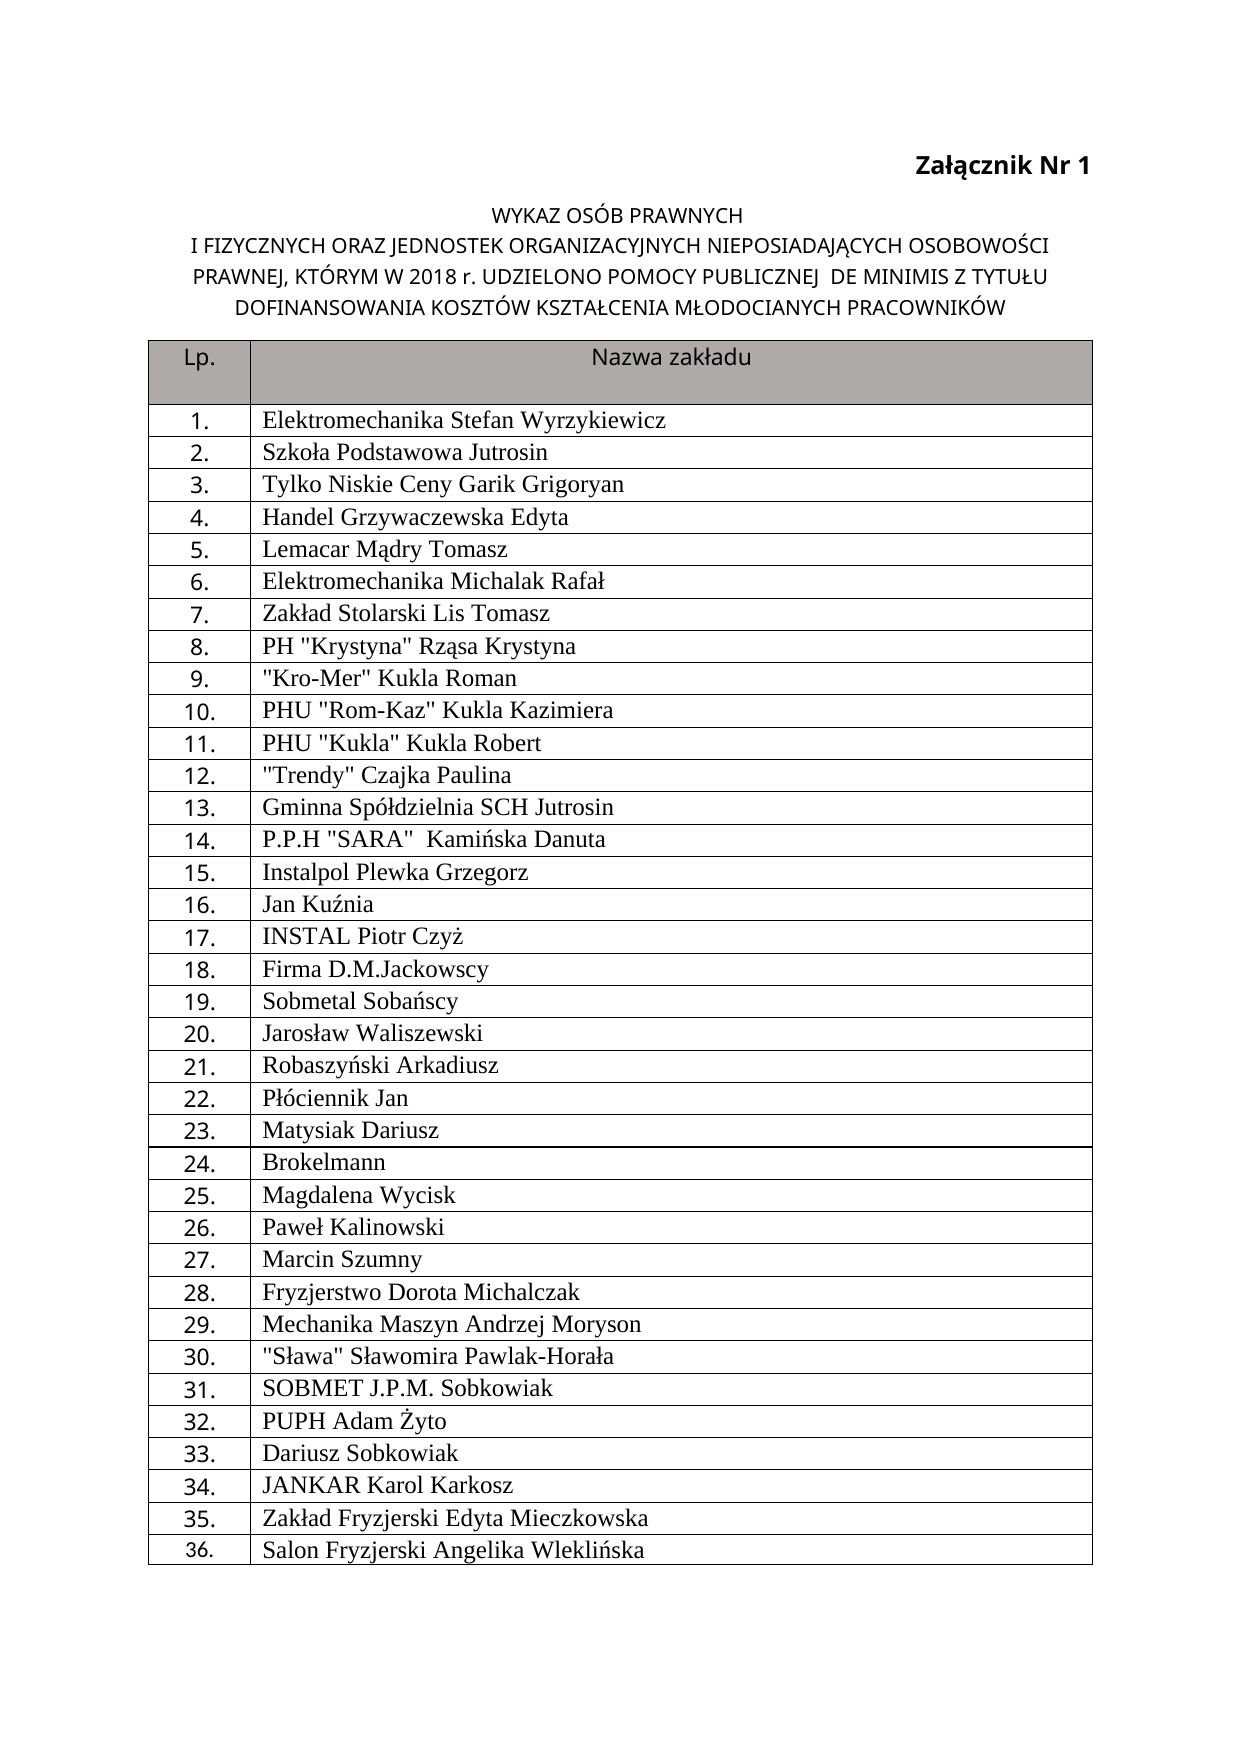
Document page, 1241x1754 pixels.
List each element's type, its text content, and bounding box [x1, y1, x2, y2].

table_cell 32. [149, 1406, 250, 1437]
table_cell 7. [149, 599, 250, 630]
table_cell 6. [149, 566, 250, 597]
table_cell Paweł Kalinowski [251, 1212, 1092, 1243]
table_cell 8. [149, 631, 250, 662]
table_cell 25. [149, 1180, 250, 1211]
table_cell 18. [149, 954, 250, 985]
table_cell Tylko Niskie Ceny Garik Grigoryan [251, 469, 1092, 501]
text WYKAZ OSÓB PRAWNYCH I FIZYCZNYCH ORAZ JEDNOSTEK ORGANIZACYJNYCH NIEPOSIADAJĄCYCH OSOBOWOŚCI PRAWNEJ, KTÓRYM W 2018 r. UDZIELONO POMOCY PUBLICZNEJ DE MINIMIS Z TYTUŁU DOFINANSOWANIA KOSZTÓW KSZTAŁCENIA MŁODOCIANYCH PRACOWNIKÓW [148, 201, 1093, 321]
table_cell "Sława" Sławomira Pawlak-Horała [251, 1341, 1092, 1372]
table_cell Zakład Fryzjerski Edyta Mieczkowska [251, 1503, 1092, 1534]
table_cell 11. [149, 728, 250, 759]
table_cell Jarosław Waliszewski [251, 1018, 1092, 1049]
table_cell 5. [149, 534, 250, 565]
table_cell JANKAR Karol Karkosz [251, 1470, 1092, 1502]
table_cell 22. [149, 1083, 250, 1114]
table_cell Dariusz Sobkowiak [251, 1438, 1092, 1469]
table_cell Gminna Spółdzielnia SCH Jutrosin [251, 792, 1092, 823]
table_cell Zakład Stolarski Lis Tomasz [251, 599, 1092, 630]
text Załącznik Nr 1 [148, 148, 1093, 182]
table_cell 30. [149, 1341, 250, 1372]
table_cell Szkoła Podstawowa Jutrosin [251, 437, 1092, 468]
table_cell 29. [149, 1309, 250, 1340]
table_cell INSTAL Piotr Czyż [251, 921, 1092, 953]
table_cell P.P.H "SARA" Kamińska Danuta [251, 825, 1092, 856]
table_cell "Trendy" Czajka Paulina [251, 760, 1092, 791]
table_cell Matysiak Dariusz [251, 1115, 1092, 1146]
table_cell 33. [149, 1438, 250, 1469]
table_cell 23. [149, 1115, 250, 1146]
table_cell Elektromechanika Stefan Wyrzykiewicz [251, 405, 1092, 436]
table_cell 20. [149, 1018, 250, 1049]
table_cell 9. [149, 663, 250, 694]
table_cell Płóciennik Jan [251, 1083, 1092, 1114]
table_cell 2. [149, 437, 250, 468]
table_cell 19. [149, 986, 250, 1017]
table_cell PHU "Kukla" Kukla Robert [251, 728, 1092, 759]
table_cell 34. [149, 1470, 250, 1502]
table_cell 31. [149, 1374, 250, 1405]
table_cell 13. [149, 792, 250, 823]
table_cell 28. [149, 1277, 250, 1308]
table_cell Handel Grzywaczewska Edyta [251, 502, 1092, 533]
table_cell SOBMET J.P.M. Sobkowiak [251, 1374, 1092, 1405]
table_cell Marcin Szumny [251, 1244, 1092, 1276]
table_cell PHU "Rom-Kaz" Kukla Kazimiera [251, 695, 1092, 727]
table_cell Fryzjerstwo Dorota Michalczak [251, 1277, 1092, 1308]
table_cell Elektromechanika Michalak Rafał [251, 566, 1092, 597]
table_cell PH "Krystyna" Rząsa Krystyna [251, 631, 1092, 662]
table_header Lp. [149, 341, 250, 404]
table_cell Instalpol Plewka Grzegorz [251, 857, 1092, 888]
table_cell Magdalena Wycisk [251, 1180, 1092, 1211]
table_cell 27. [149, 1244, 250, 1276]
table_cell "Kro-Mer" Kukla Roman [251, 663, 1092, 694]
table_cell 24. [149, 1148, 250, 1179]
table_cell 21. [149, 1051, 250, 1082]
table_cell Brokelmann [251, 1148, 1092, 1179]
table_cell Lemacar Mądry Tomasz [251, 534, 1092, 565]
table_cell Salon Fryzjerski Angelika Wleklińska [251, 1535, 1092, 1564]
table_cell PUPH Adam Żyto [251, 1406, 1092, 1437]
table_cell 14. [149, 825, 250, 856]
table_cell 3. [149, 469, 250, 501]
table_cell 10. [149, 695, 250, 727]
table_cell 36. [149, 1535, 250, 1564]
table_cell 17. [149, 921, 250, 953]
table_cell Jan Kuźnia [251, 889, 1092, 920]
table_cell 4. [149, 502, 250, 533]
table_cell 26. [149, 1212, 250, 1243]
table_cell Sobmetal Sobańscy [251, 986, 1092, 1017]
table_cell 16. [149, 889, 250, 920]
table_header Nazwa zakładu [251, 341, 1092, 404]
table_cell 15. [149, 857, 250, 888]
table_cell 35. [149, 1503, 250, 1534]
table_cell Firma D.M.Jackowscy [251, 954, 1092, 985]
table_cell Mechanika Maszyn Andrzej Moryson [251, 1309, 1092, 1340]
table_cell Robaszyński Arkadiusz [251, 1051, 1092, 1082]
table_cell 1. [149, 405, 250, 436]
table_cell 12. [149, 760, 250, 791]
